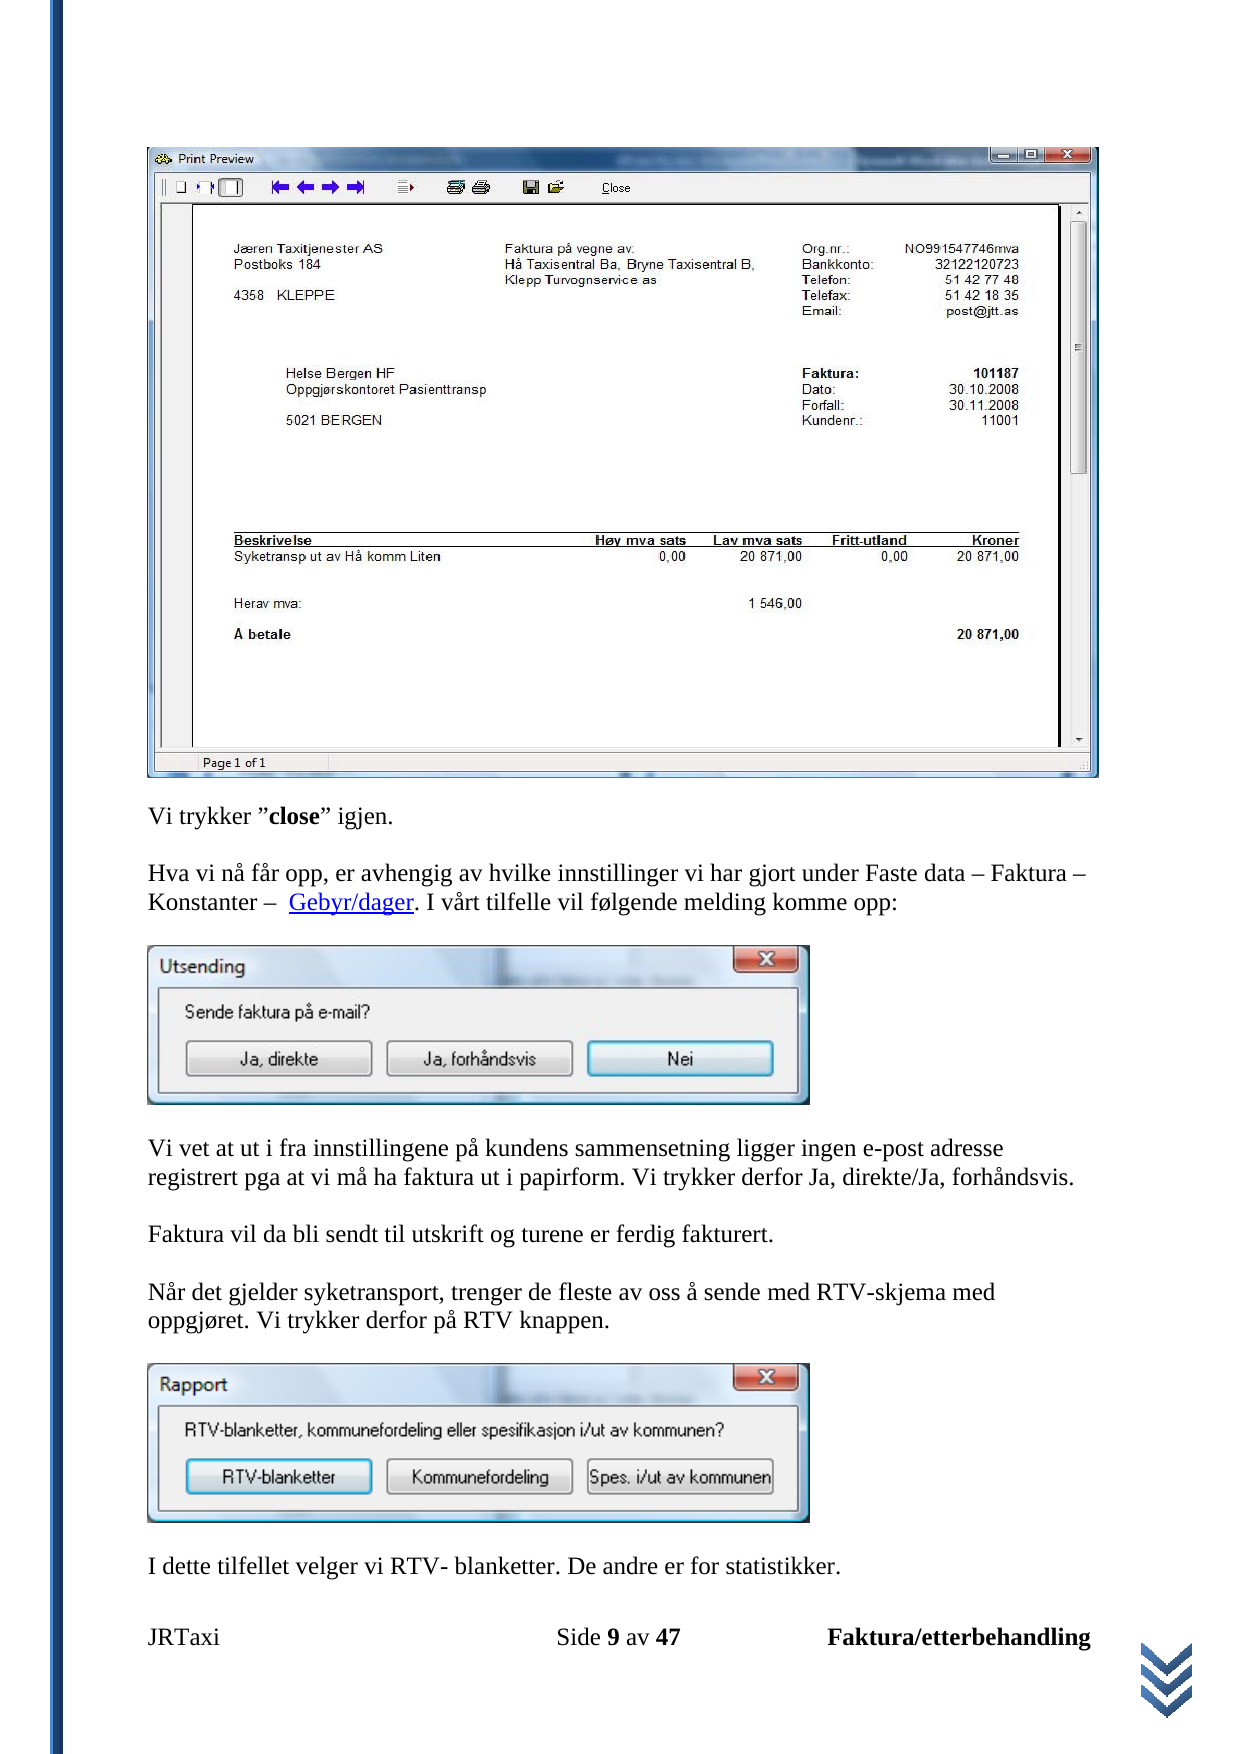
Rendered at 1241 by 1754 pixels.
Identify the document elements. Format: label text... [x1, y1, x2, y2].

picture [147, 945, 810, 1105]
text I dette tilfellet velger vi RTV- blanketter. De andre er for statistikker. [148, 1551, 1107, 1579]
text Faktura vil da bli sendt til utskrift og turene er ferdig fakturert. [148, 1219, 1107, 1248]
text Vi trykker ”close” igjen. [148, 801, 1107, 830]
text JRTaxi Side 9 av 47 Faktura/etterbehandling [148, 1622, 1107, 1651]
text Når det gjelder syketransport, trenger de fleste av oss å sende med RTV-skjema med oppgjøret. Vi trykker derfor på RTV knappen. [148, 1277, 1002, 1334]
text Vi vet at ut i fra innstillingene på kundens sammensetning ligger ingen e-post adresse registrert pga at vi må ha faktura ut i papirform. Vi trykker derfor Ja, direkte/Ja, forhåndsvis. [148, 1133, 1082, 1190]
picture [147, 147, 1099, 778]
picture [147, 1363, 810, 1523]
picture [1141, 1642, 1192, 1718]
text Hva vi nå får opp, er avhengig av hvilke innstillinger vi har gjort under Faste data – Faktura – Konstanter – Gebyr/dager. I vårt tilfelle vil følgende melding komme opp: [148, 858, 1093, 916]
